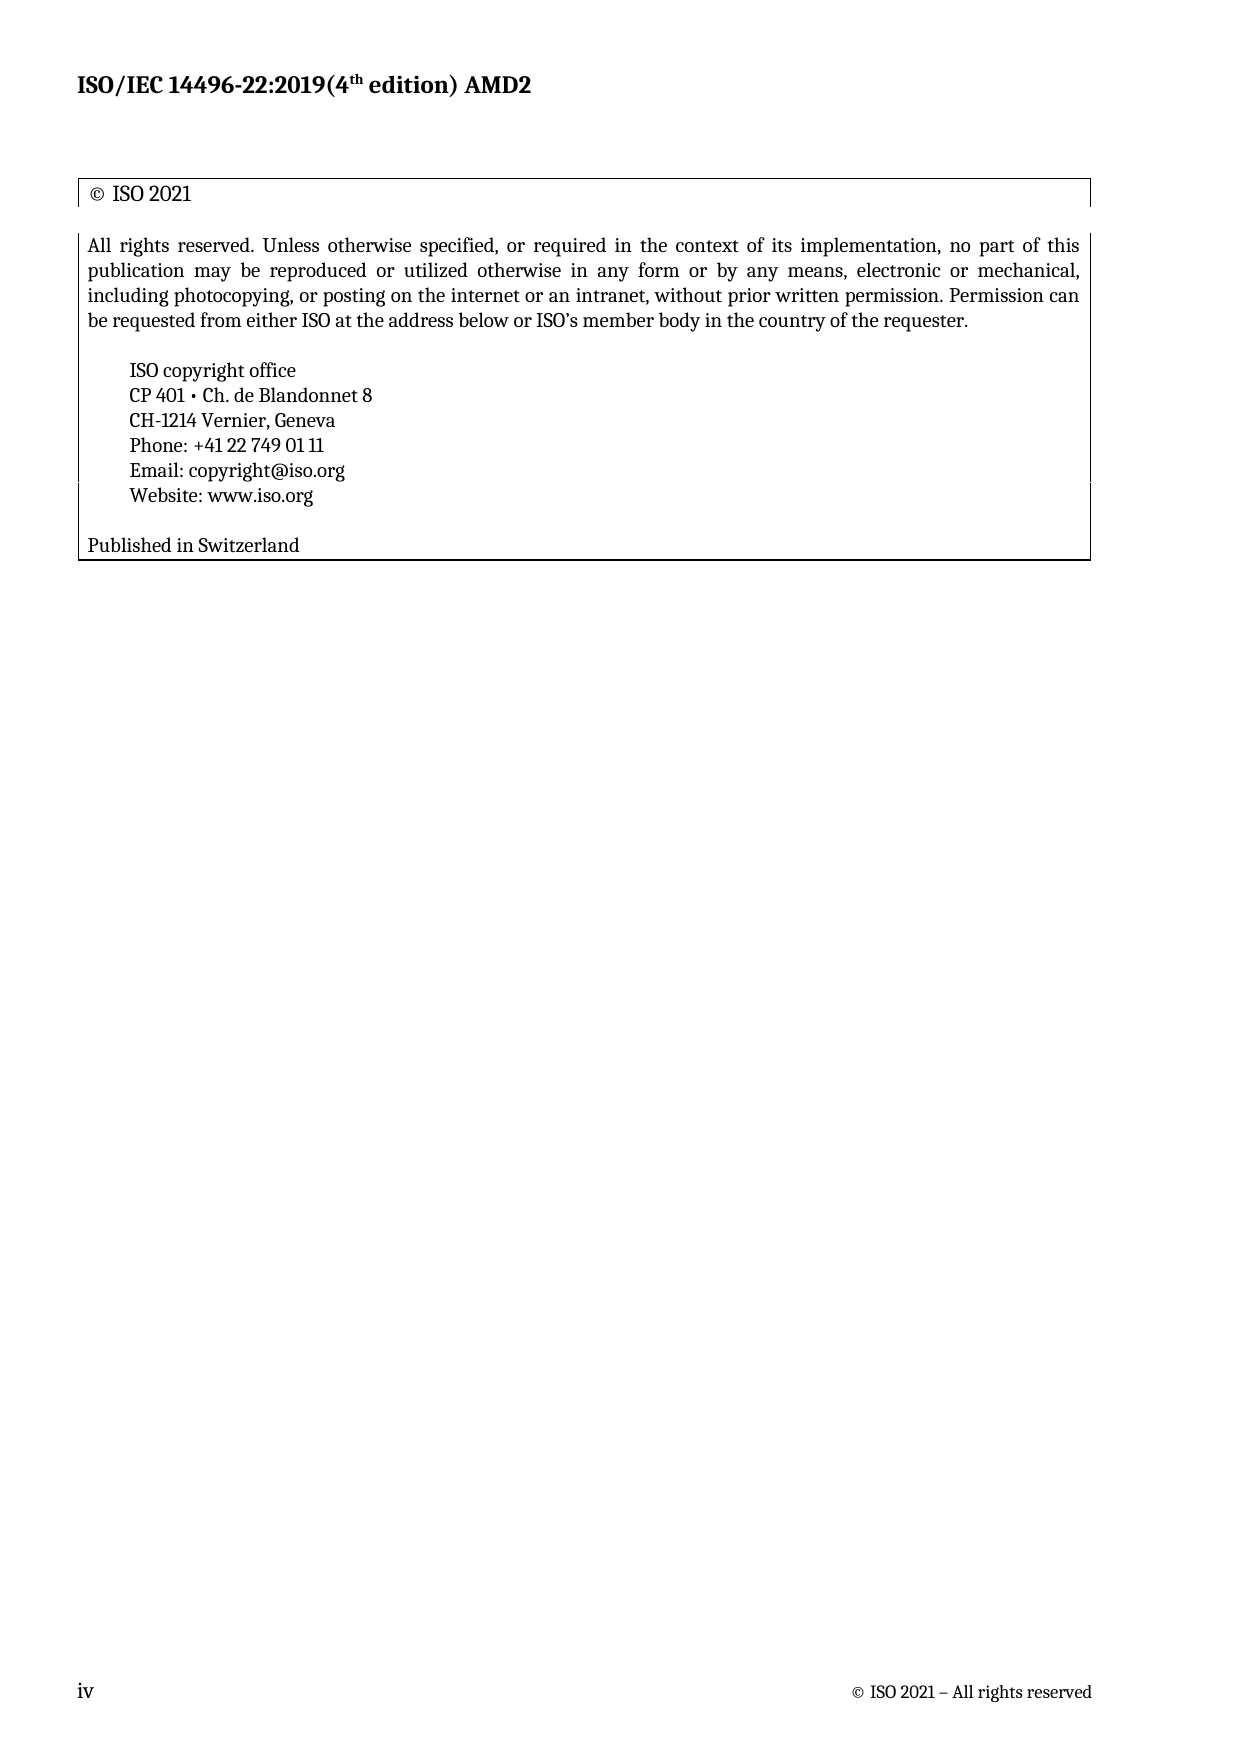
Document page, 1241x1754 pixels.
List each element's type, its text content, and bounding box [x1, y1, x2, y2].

text CH-1214 Vernier, Geneva [79, 407, 1090, 432]
text All rights reserved. Unless otherwise specified, or required in the context of its implementation, no part of this publication may be reproduced or utilized otherwise in any form or by any means, electronic or mechanical, including photocopying, or posting on the internet or an intranet, without prior written permission. Permission can be requested from either ISO at the address below or ISO’s member body in the country of the requester. [78, 232, 1090, 332]
text Website: www.iso.org [79, 482, 1090, 507]
text © ISO 2021 [79, 179, 1090, 207]
text ISO copyright office [79, 357, 1090, 382]
text Email: copyright@iso.org [79, 457, 1090, 482]
text Published in Switzerland [79, 532, 1090, 559]
text CP 401 • Ch. de Blandonnet 8 [79, 382, 1090, 407]
text Phone: +41 22 749 01 11 [79, 432, 1090, 457]
